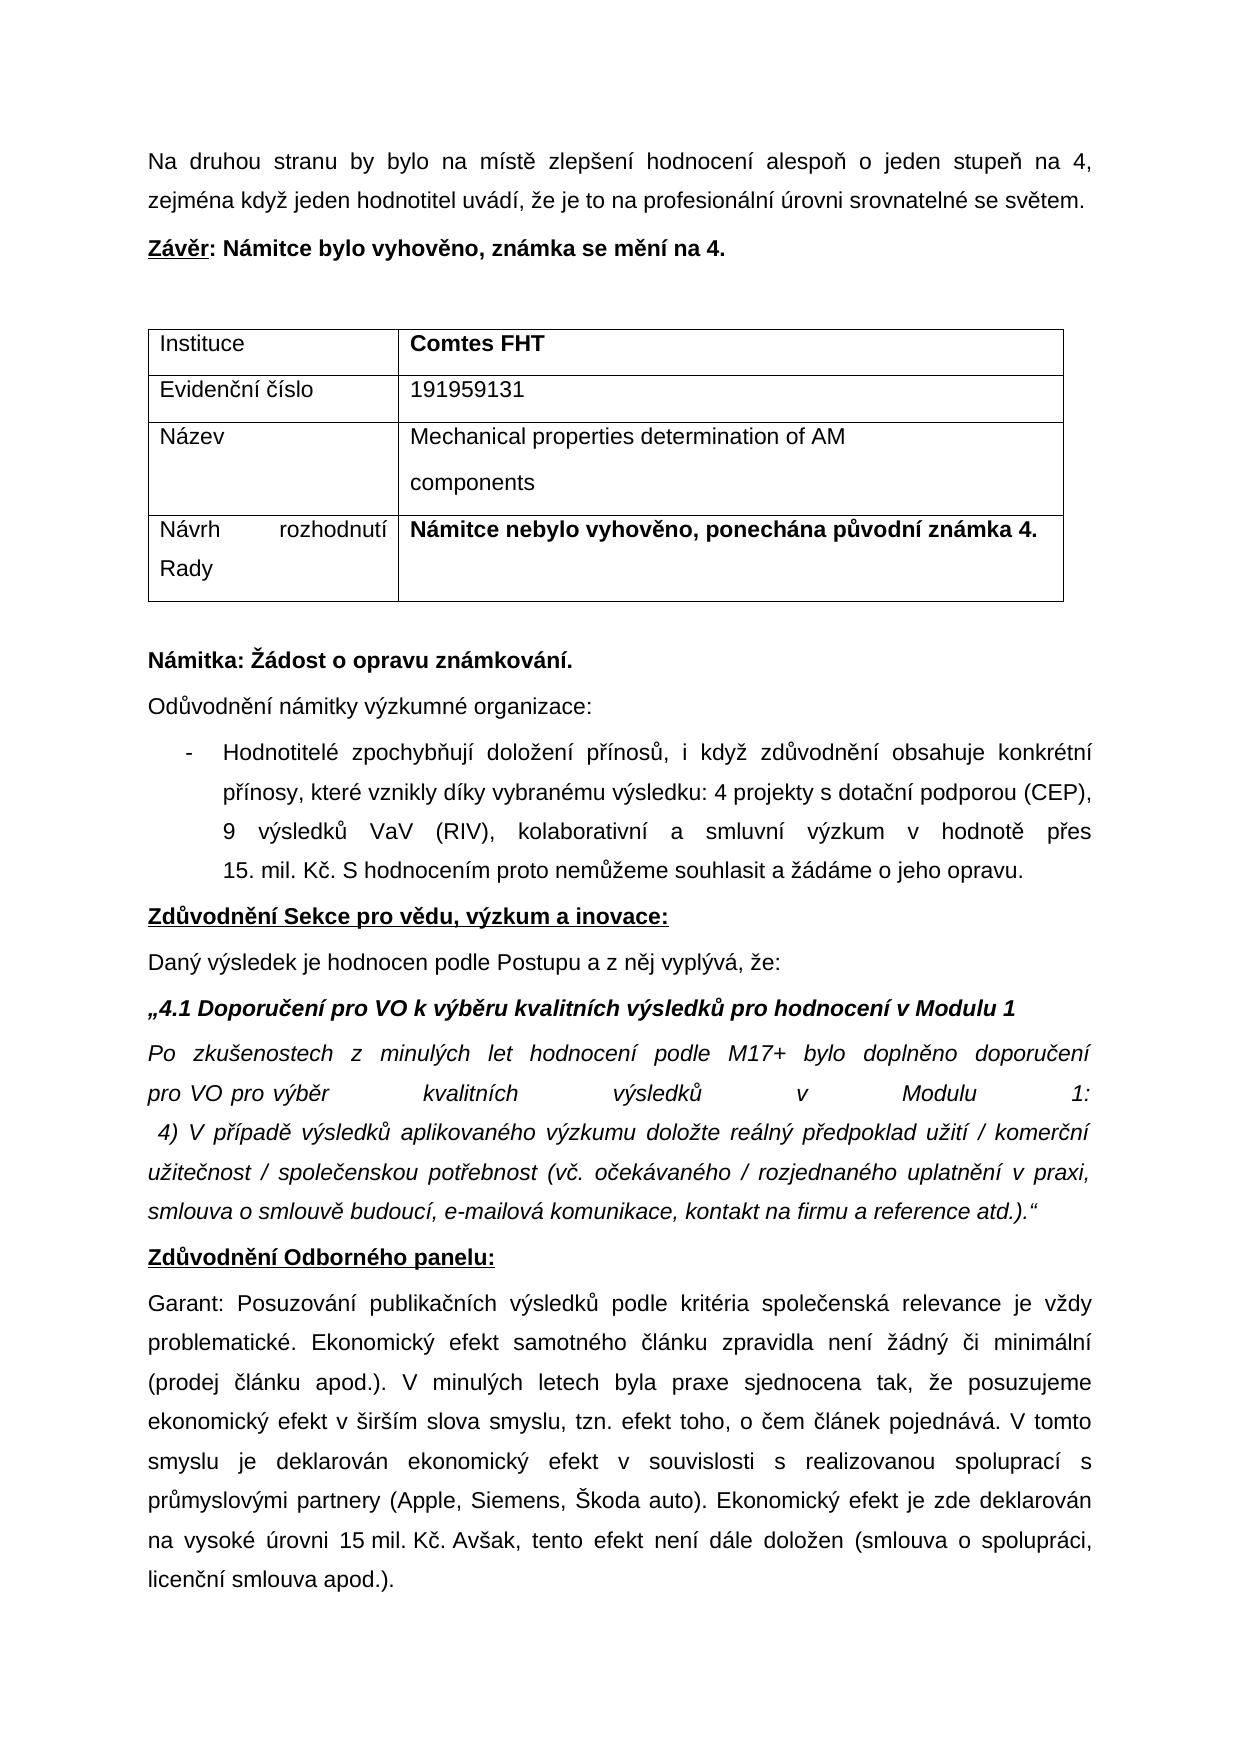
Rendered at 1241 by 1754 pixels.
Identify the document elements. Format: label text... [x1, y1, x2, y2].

text Daný výsledek je hodnocen podle Postupu a z něj vyplývá, že: [148, 949, 1093, 975]
text Závěr: Námitce bylo vyhověno, známka se mění na 4. [139, 233, 1101, 261]
table_cell Mechanical properties determination of AM components [399, 423, 1063, 514]
list Hodnotitelé zpochybňují doložení přínosů, i když zdůvodnění obsahuje konkrétní přínosy, které vznikly díky vybranému výsledku: 4 projekty s dotační podporou (CEP), 9 výsledků VaV (RIV), kolaborativní a smluvní výzkum v hodnotě přes 15. mil. Kč. S hodnocením proto nemůžeme souhlasit a žádáme o jeho opravu. [185, 739, 1093, 884]
text Námitka: Žádost o opravu známkování. [148, 647, 1093, 674]
text Po zkušenostech z minulých let hodnocení podle M17+ bylo doplněno doporučení pro VO pro výběr kvalitních výsledků v Modulu 1: 4) V případě výsledků aplikovaného výzkumu doložte reálný předpoklad užití / komerční užitečnost / společenskou potřebnost (vč. očekávaného / rozjednaného uplatnění v praxi, smlouva o smlouvě budoucí, e-mailová komunikace, kontakt na firmu a reference atd.).“ [148, 1040, 1093, 1224]
table_cell Evidenční číslo [149, 376, 398, 422]
table_cell Námitce nebylo vyhověno, ponechána původní známka 4. [399, 516, 1063, 601]
table_header Comtes FHT [399, 330, 1063, 375]
text Zdůvodnění Odborného panelu: [148, 1244, 1093, 1270]
table_cell Název [149, 423, 398, 514]
text Zdůvodnění Sekce pro vědu, výzkum a inovace: [148, 903, 1093, 929]
table_header Instituce [149, 330, 398, 375]
text „4.1 Doporučení pro VO k výběru kvalitních výsledků pro hodnocení v Modulu 1 [148, 994, 1093, 1021]
text Odůvodnění námitky výzkumné organizace: [148, 693, 1093, 719]
table_cell Návrh rozhodnutí Rady [149, 516, 398, 601]
table_cell 191959131 [399, 376, 1063, 422]
text Garant: Posuzování publikačních výsledků podle kritéria společenská relevance je vždy problematické. Ekonomický efekt samotného článku zpravidla není žádný či minimální (prodej článku apod.). V minulých letech byla praxe sjednocena tak, že posuzujeme ekonomický efekt v širším slova smyslu, tzn. efekt toho, o čem článek pojednává. V tomto smyslu je deklarován ekonomický efekt v souvislosti s realizovanou spoluprací s průmyslovými partnery (Apple, Siemens, Škoda auto). Ekonomický efekt je zde deklarován na vysoké úrovni 15 mil. Kč. Avšak, tento efekt není dále doložen (smlouva o spolupráci, licenční smlouva apod.). [148, 1290, 1093, 1592]
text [148, 148, 1093, 213]
